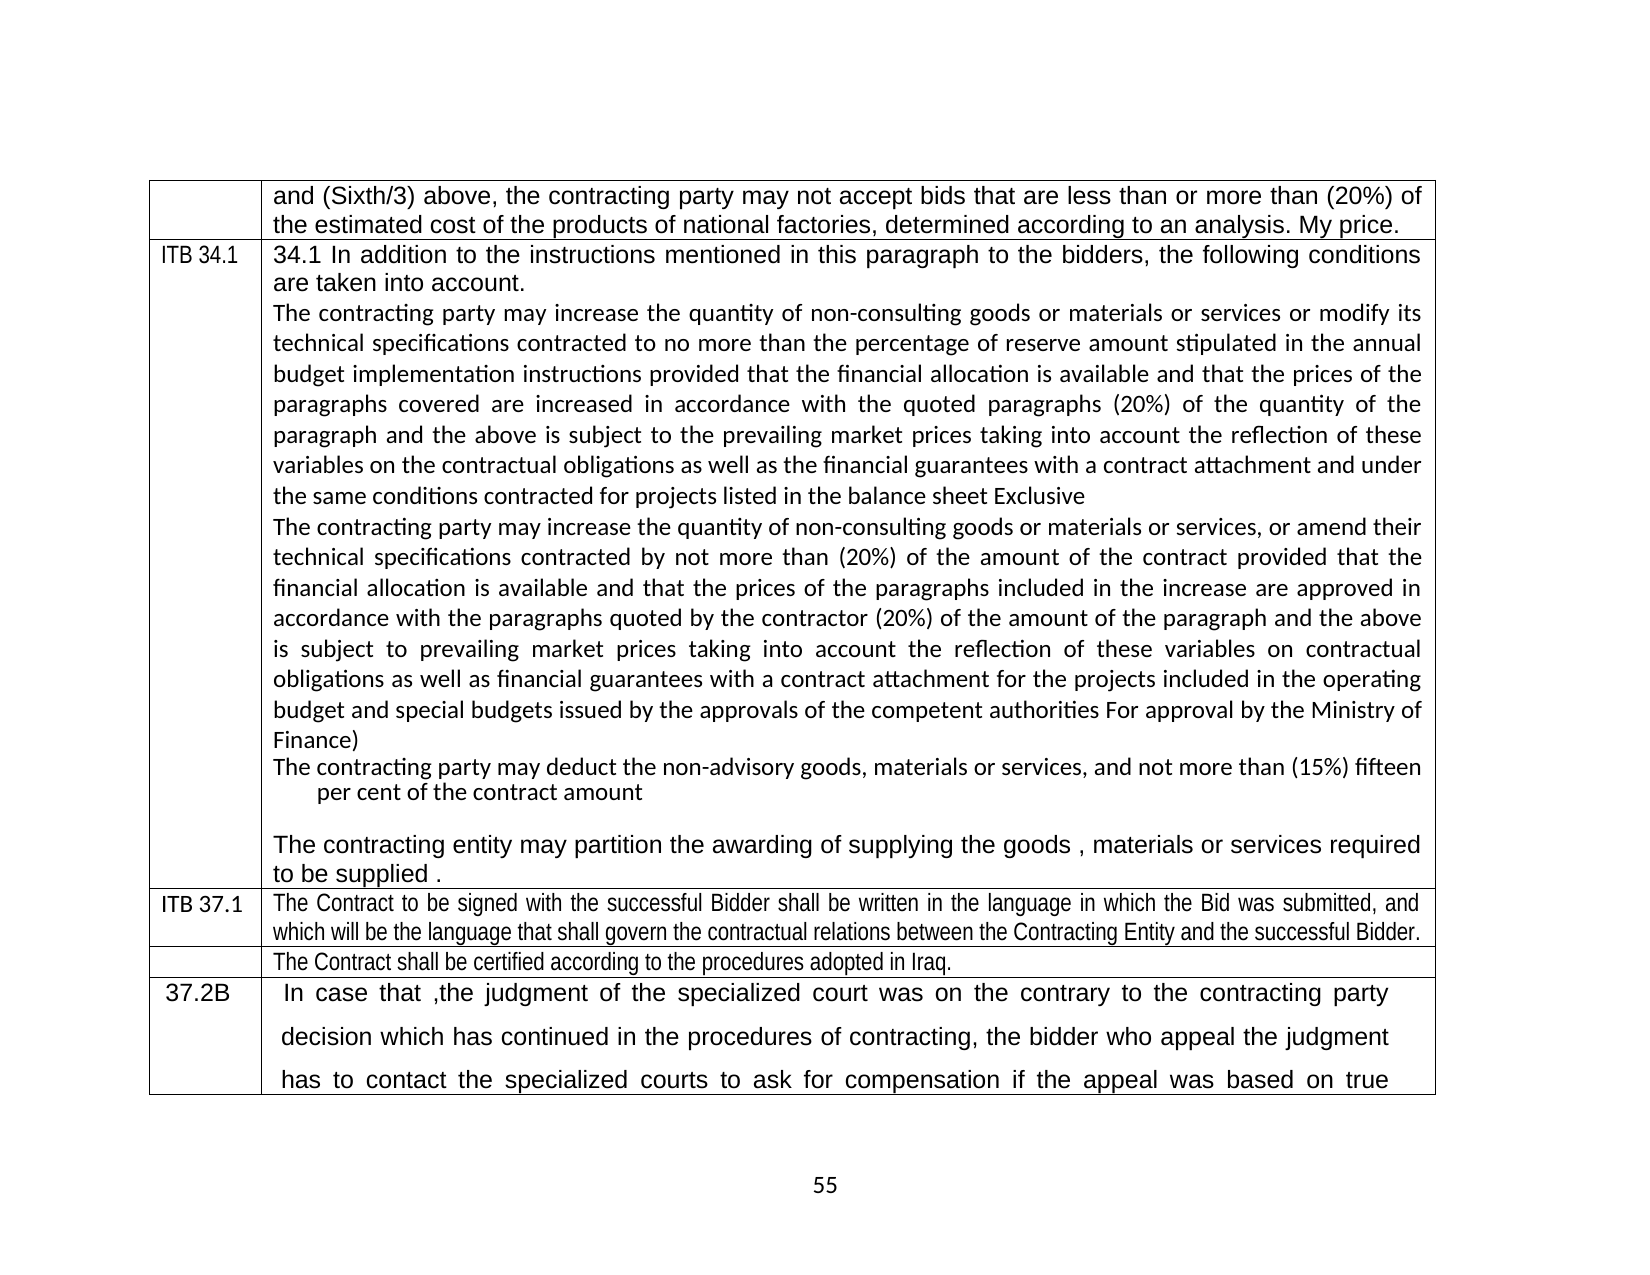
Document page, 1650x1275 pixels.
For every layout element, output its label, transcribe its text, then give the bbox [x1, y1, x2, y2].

table_cell 34.1 In addition to the instructions mentioned in this paragraph to the bidders, the following conditions are taken into account. The contracting party may increase the quantity of non-consulting goods or materials or services or modify its technical specifications contracted to no more than the percentage of reserve amount stipulated in the annual budget implementation instructions provided that the financial allocation is available and that the prices of the paragraphs covered are increased in accordance with the quoted paragraphs (20%) of the quantity of the paragraph and the above is subject to the prevailing market prices taking into account the reflection of these variables on the contractual obligations as well as the financial guarantees with a contract attachment and under the same conditions contracted for projects listed in the balance sheet Exclusive The contracting party may increase the quantity of non-consulting goods or materials or services, or amend their technical specifications contracted by not more than (20%) of the amount of the contract provided that the financial allocation is available and that the prices of the paragraphs included in the increase are approved in accordance with the paragraphs quoted by the contractor (20%) of the amount of the paragraph and the above is subject to prevailing market prices taking into account the reflection of these variables on contractual obligations as well as financial guarantees with a contract attachment for the projects included in the operating budget and special budgets issued by the approvals of the competent authorities For approval by the Ministry of Finance) The contracting party may deduct the non-advisory goods, materials or services, and not more than (15%) fifteen per cent of the contract amount The contracting entity may partition the awarding of supplying the goods , materials or services required to be supplied . [262, 240, 1435, 887]
table_cell ITB 34.1 [150, 240, 261, 887]
table_cell The Contract to be signed with the successful Bidder shall be written in the language in which the Bid was submitted, and which will be the language that shall govern the contractual relations between the Contracting Entity and the successful Bidder. [262, 889, 1435, 946]
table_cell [262, 181, 1435, 238]
table_cell 32 [150, 181, 261, 238]
table_cell The Contract shall be certified according to the procedures adopted in Iraq. [262, 947, 1435, 977]
table_cell ITB 37.1 [150, 889, 261, 946]
table_cell 37.2B [150, 978, 261, 1094]
table_cell [150, 947, 261, 977]
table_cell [262, 978, 1435, 1094]
